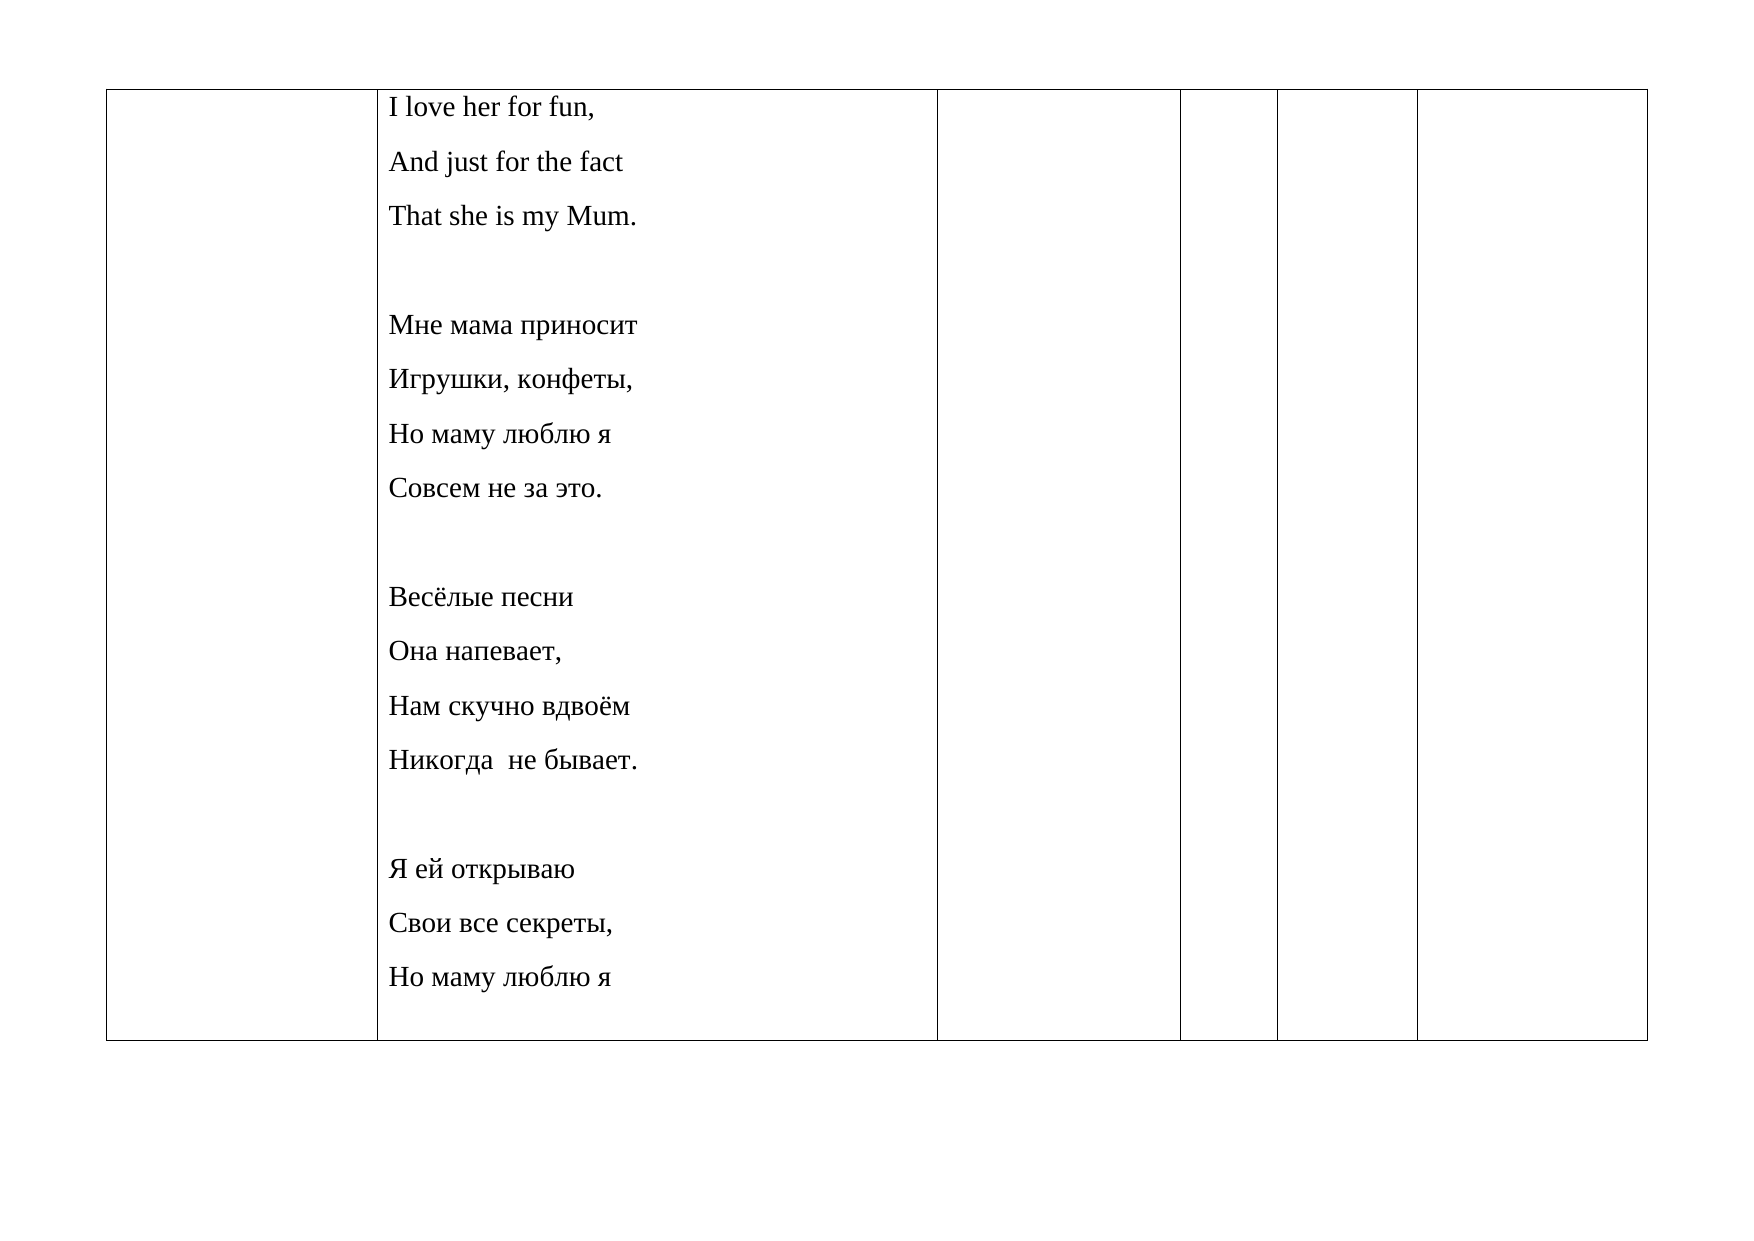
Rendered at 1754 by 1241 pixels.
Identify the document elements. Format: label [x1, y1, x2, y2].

table_cell [1181, 90, 1277, 1039]
table_cell [107, 90, 377, 1039]
table_cell [1418, 90, 1647, 1039]
table_cell [378, 90, 937, 1039]
table_cell [938, 90, 1180, 1039]
table_cell [1278, 90, 1417, 1039]
